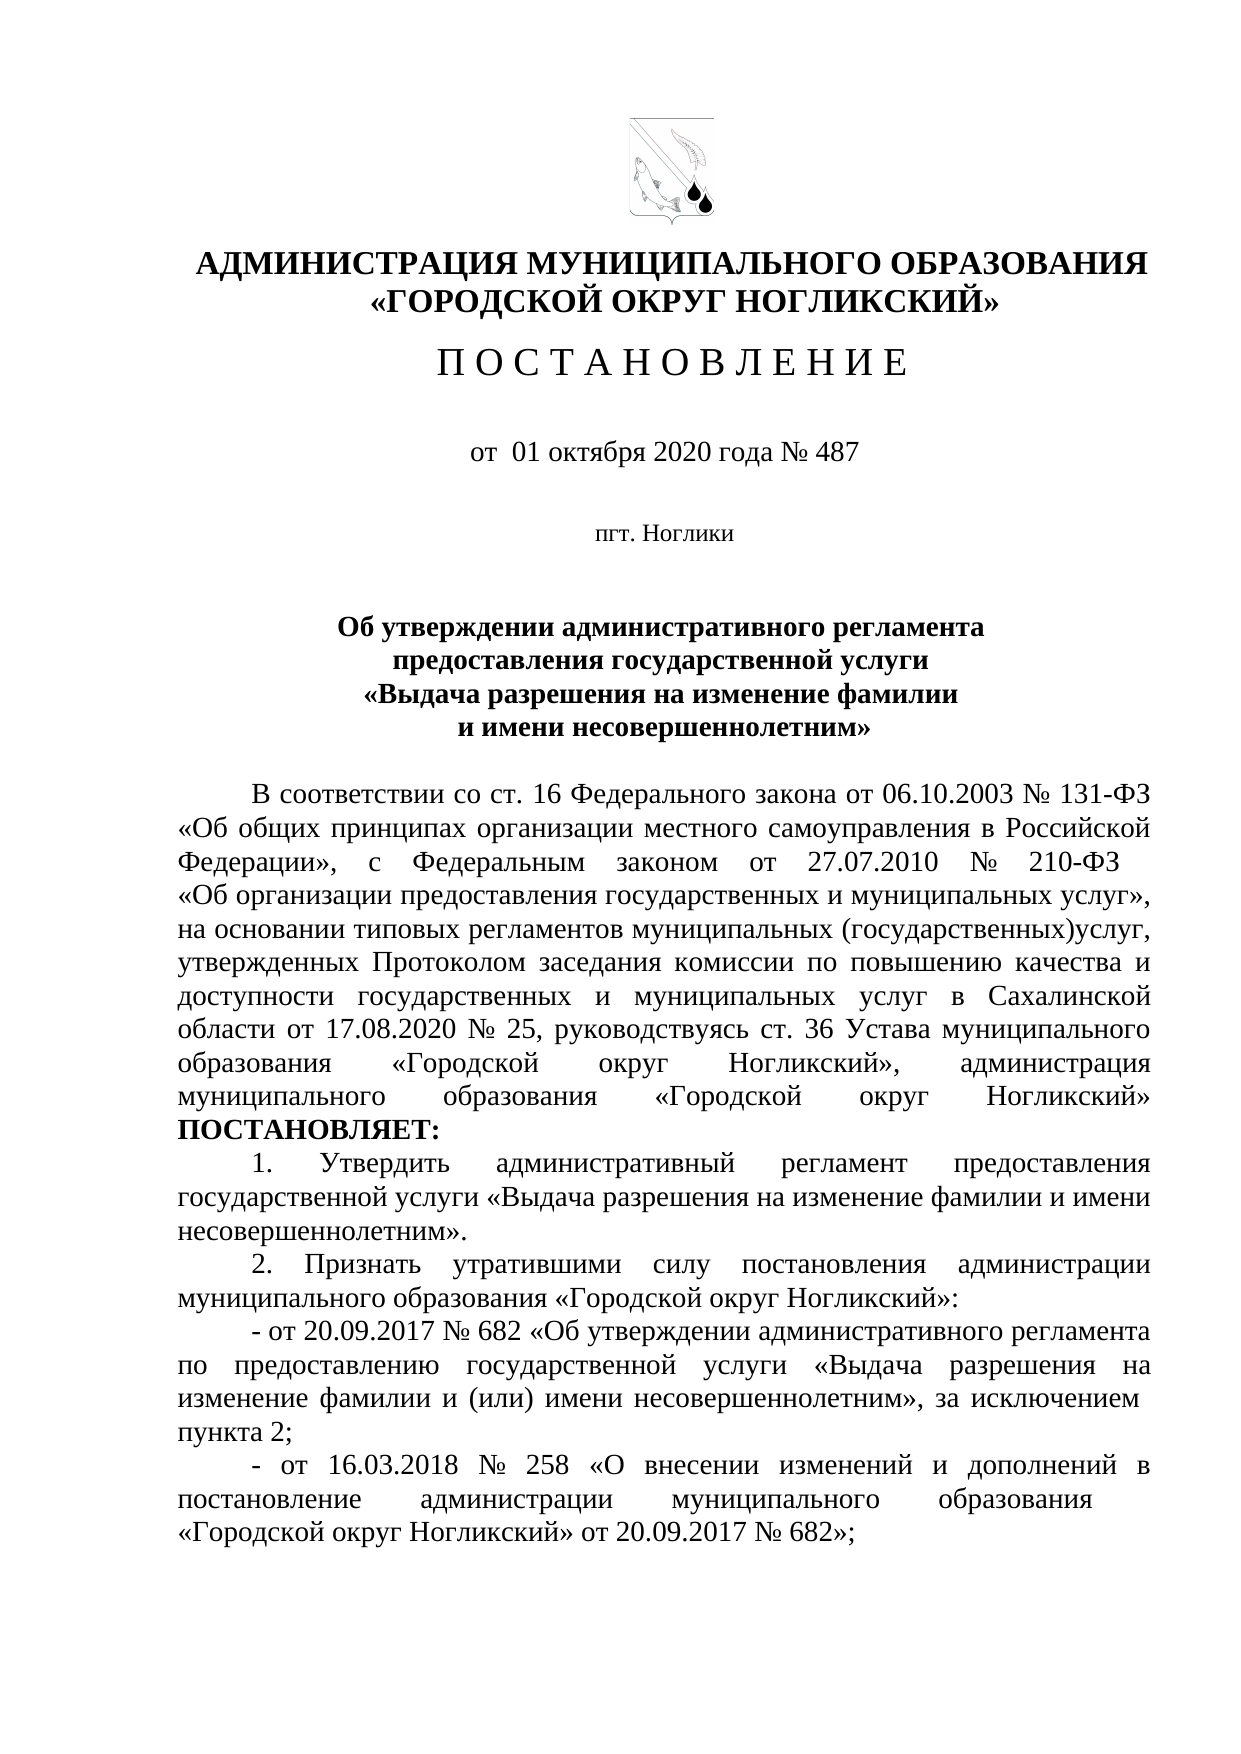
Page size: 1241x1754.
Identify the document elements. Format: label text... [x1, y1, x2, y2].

text - от 16.03.2018 № 258 «О внесении изменений и дополнений в постановление администрации муниципального образования «Городской округ Ногликский» от 20.09.2017 № 682»; [177, 1447, 1152, 1548]
text пгт. Ноглики [177, 518, 1152, 546]
text 2. Признать утратившими силу постановления администрации муниципального образования «Городской округ Ногликский»: [177, 1246, 1152, 1313]
text В соответствии со ст. 16 Федерального закона от 06.10.2003 № 131-ФЗ «Об общих принципах организации местного самоуправления в Российской Федерации», с Федеральным законом от 27.07.2010 № 210-ФЗ «Об организации предоставления государственных и муниципальных услуг», на основании типовых регламентов муниципальных (государственных)услуг, утвержденных Протоколом заседания комиссии по повышению качества и доступности государственных и муниципальных услуг в Сахалинской области от 17.08.2020 № 25, руководствуясь ст. 36 Устава муниципального образования «Городской округ Ногликский», администрация муниципального образования «Городской округ Ногликский» ПОСТАНОВЛЯЕТ: [177, 777, 1152, 1146]
text Об утверждении административного регламента предоставления государственной услуги «Выдача разрешения на изменение фамилии и имени несовершеннолетним» [177, 609, 1152, 743]
text от № [177, 434, 1152, 468]
picture [629, 118, 714, 225]
text 1. Утвердить административный регламент предоставления государственной услуги «Выдача разрешения на изменение фамилии и имени несовершеннолетним». [177, 1146, 1152, 1246]
text - от 20.09.2017 № 682 «Об утверждении административного регламента по предоставлению государственной услуги «Выдача разрешения на изменение фамилии и (или) имени несовершеннолетним», за исключением пункта 2; [177, 1313, 1152, 1447]
table_header АДМИНИСТРАЦИЯ МУНИЦИПАЛЬНОГО ОБРАЗОВАНИЯ «ГОРОДСКОЙ ОКРУГ НОГЛИКСКИЙ» П О С Т А Н О В Л Е Н И Е [177, 118, 1167, 384]
